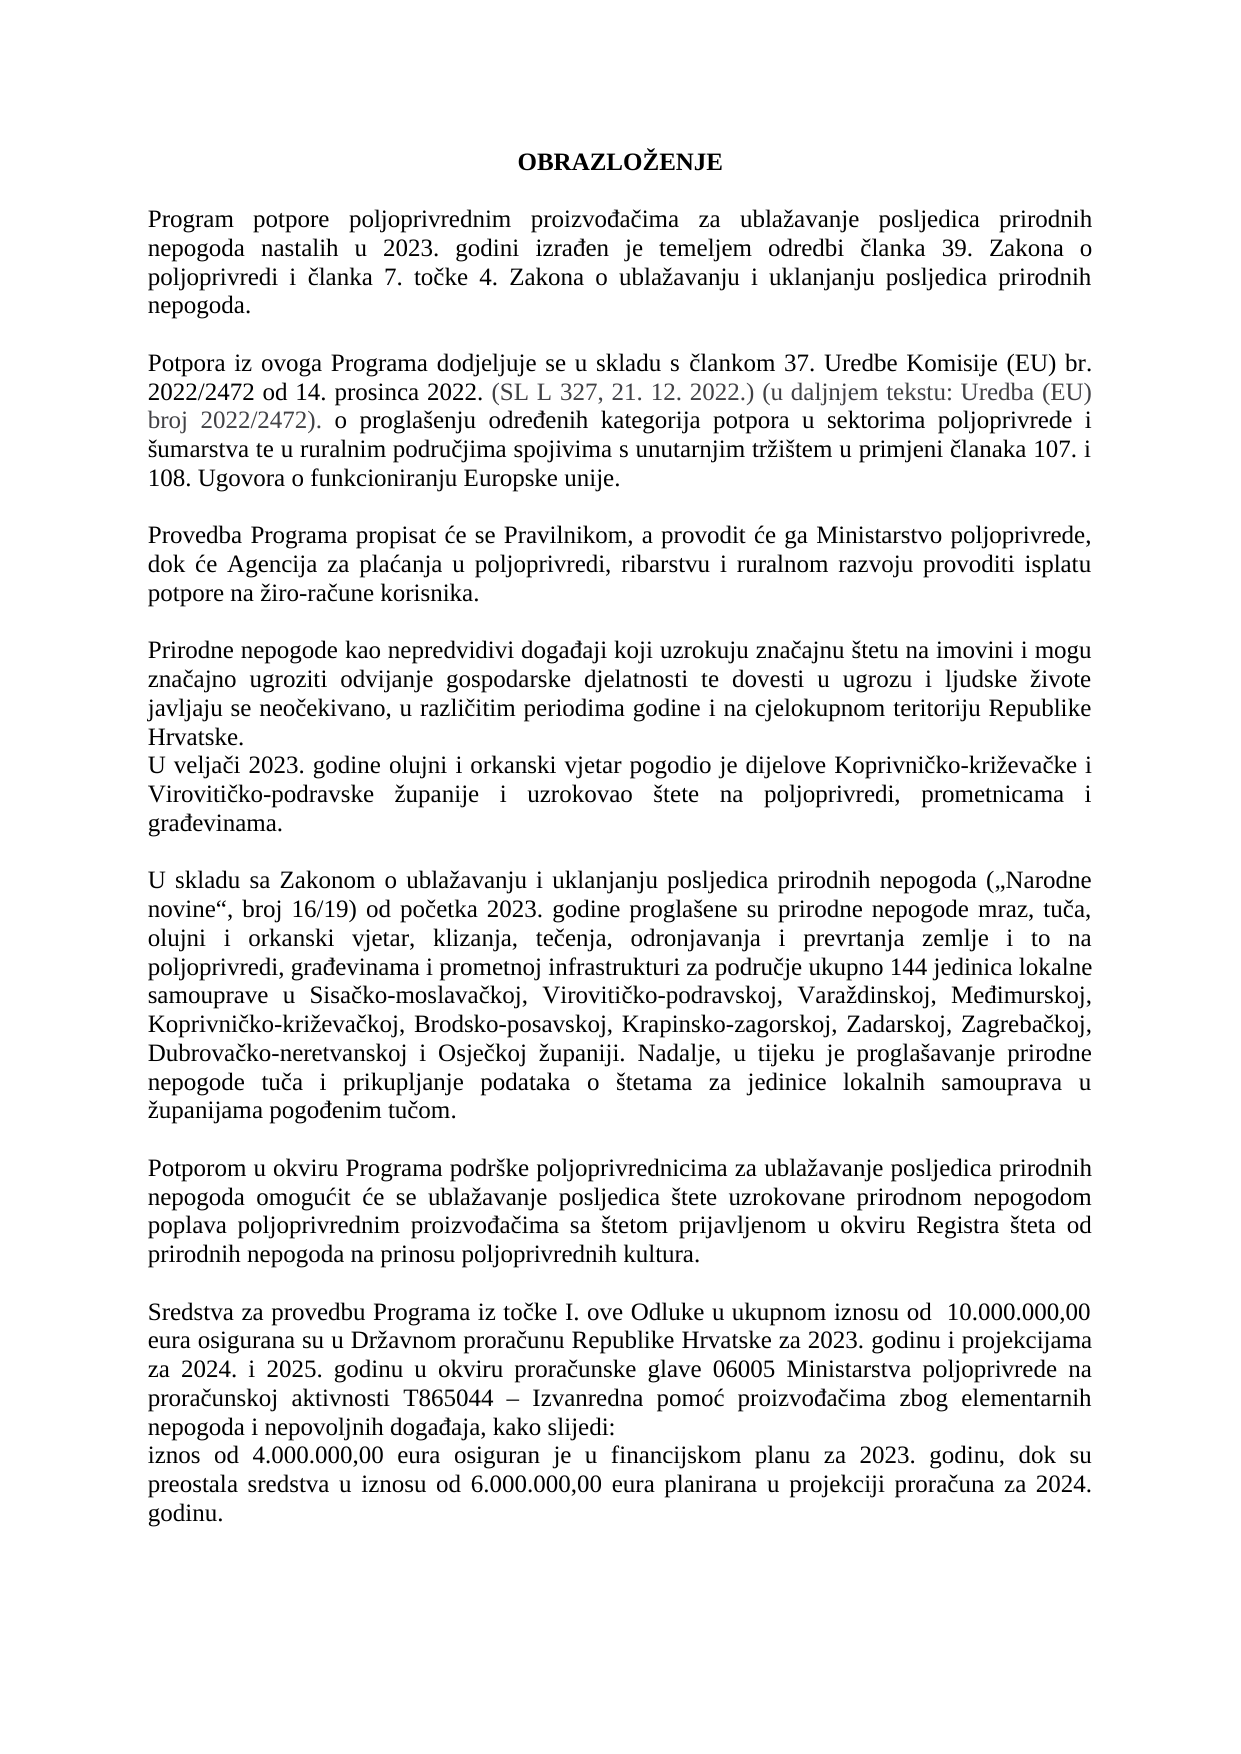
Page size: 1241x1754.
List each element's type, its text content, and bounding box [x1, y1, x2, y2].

text U skladu sa Zakonom o ublažavanju i uklanjanju posljedica prirodnih nepogoda („Narodne novine“, broj 16/19) od početka 2023. godine proglašene su prirodne nepogode mraz, tuča, olujni i orkanski vjetar, klizanja, tečenja, odronjavanja i prevrtanja zemlje i to na poljoprivredi, građevinama i prometnoj infrastrukturi za područje ukupno 144 jedinica lokalne samouprave u Sisačko-moslavačkoj, Virovitičko-podravskoj, Varaždinskoj, Međimurskoj, Koprivničko-križevačkoj, Brodsko-posavskoj, Krapinsko-zagorskoj, Zadarskoj, Zagrebačkoj, Dubrovačko-neretvanskoj i Osječkoj županiji. Nadalje, u tijeku je proglašavanje prirodne nepogode tuča i prikupljanje podataka o štetama za jedinice lokalnih samouprava u županijama pogođenim tučom. [148, 866, 1093, 1124]
text Potporom u okviru Programa podrške poljoprivrednicima za ublažavanje posljedica prirodnih nepogoda omogućit će se ublažavanje posljedica štete uzrokovane prirodnom nepogodom poplava poljoprivrednim proizvođačima sa štetom prijavljenom u okviru Registra šteta od prirodnih nepogoda na prinosu poljoprivrednih kultura. [148, 1153, 1093, 1268]
text Prirodne nepogode kao nepredvidivi događaji koji uzrokuju značajnu štetu na imovini i mogu značajno ugroziti odvijanje gospodarske djelatnosti te dovesti u ugrozu i ljudske živote javljaju se neočekivano, u različitim periodima godine i na cjelokupnom teritoriju Republike Hrvatske. [148, 636, 1093, 751]
text Potpora iz ovoga Programa dodjeljuje se u skladu s člankom 37. Uredbe Komisije (EU) br. 2022/2472 оd 14. prosinca 2022. (SL L 327, 21. 12. 2022.) (u daljnjem tekstu: Uredba (EU) broj 2022/2472). o proglašenju određenih kategorija potpora u sektorima poljoprivrede i šumarstva te u ruralnim područjima spojivima s unutarnjim tržištem u primjeni članaka 107. i 108. Ugovora o funkcioniranju Europske unije. [148, 348, 1093, 492]
text OBRAZLOŽENJE [148, 147, 1093, 176]
text Program potpore poljoprivrednim proizvođačima za ublažavanje posljedica prirodnih nepogoda nastalih u 2023. godini izrađen je temeljem odredbi članka 39. Zakona o poljoprivredi i članka 7. točke 4. Zakona o ublažavanju i uklanjanju posljedica prirodnih nepogoda. [148, 204, 1093, 319]
text Provedba Programa propisat će se Pravilnikom, a provodit će ga Ministarstvo poljoprivrede, dok će Agencija za plaćanja u poljoprivredi, ribarstvu i ruralnom razvoju provoditi isplatu potpore na žiro-račune korisnika. [148, 521, 1093, 607]
text iznos od 4.000.000,00 eura osiguran je u financijskom planu za 2023. godinu, dok su preostala sredstva u iznosu od 6.000.000,00 eura planirana u projekciji proračuna za 2024. godinu. [148, 1441, 1093, 1527]
text Sredstva za provedbu Programa iz točke I. ove Odluke u ukupnom iznosu od 10.000.000,00 eura osigurana su u Državnom proračunu Republike Hrvatske za 2023. godinu i projekcijama za 2024. i 2025. godinu u okviru proračunske glave 06005 Ministarstva poljoprivrede na proračunskoj aktivnosti T865044 – Izvanredna pomoć proizvođačima zbog elementarnih nepogoda i nepovoljnih događaja, kako slijedi: [148, 1297, 1093, 1441]
text U veljači 2023. godine olujni i orkanski vjetar pogodio je dijelove Koprivničko-križevačke i Virovitičko-podravske županije i uzrokovao štete na poljoprivredi, prometnicama i građevinama. [148, 751, 1093, 837]
